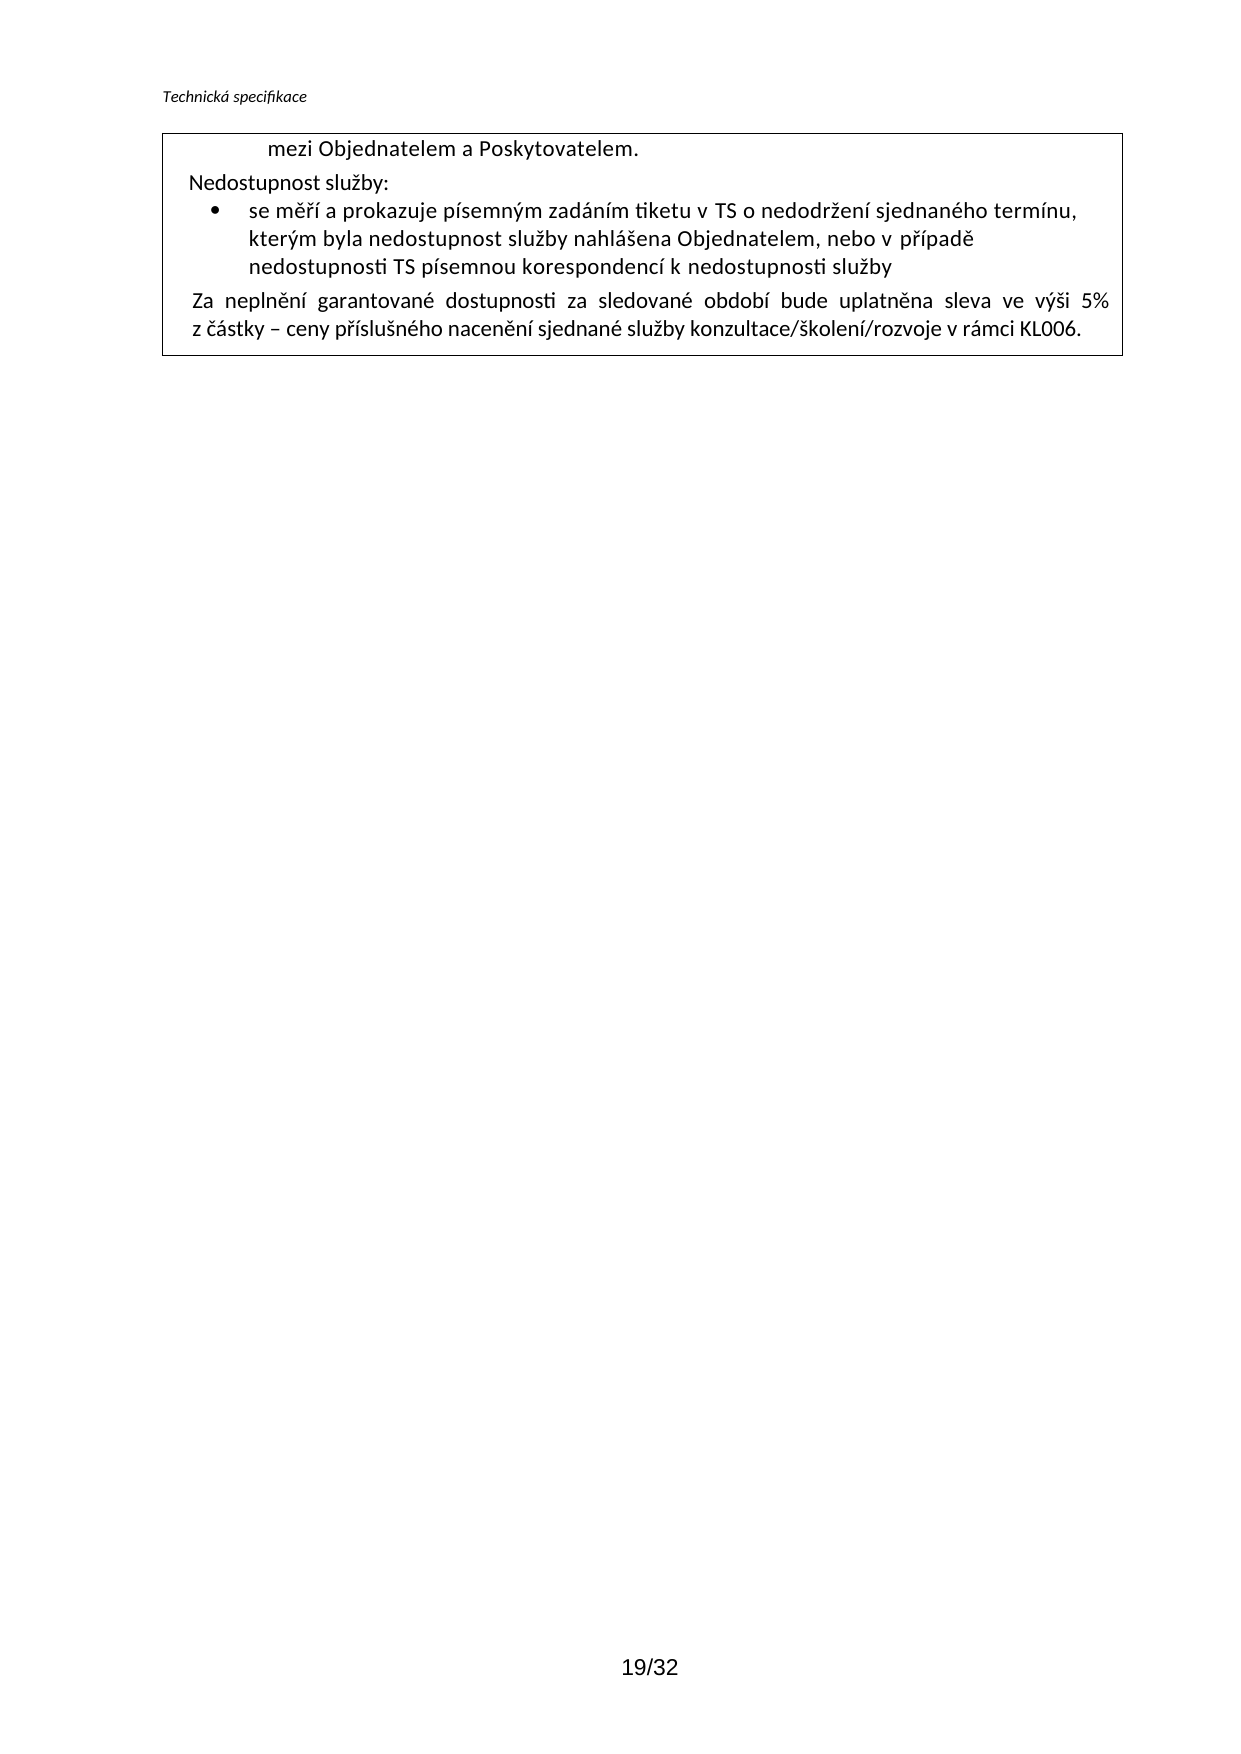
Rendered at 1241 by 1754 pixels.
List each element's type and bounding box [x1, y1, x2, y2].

table_cell [163, 134, 1122, 355]
